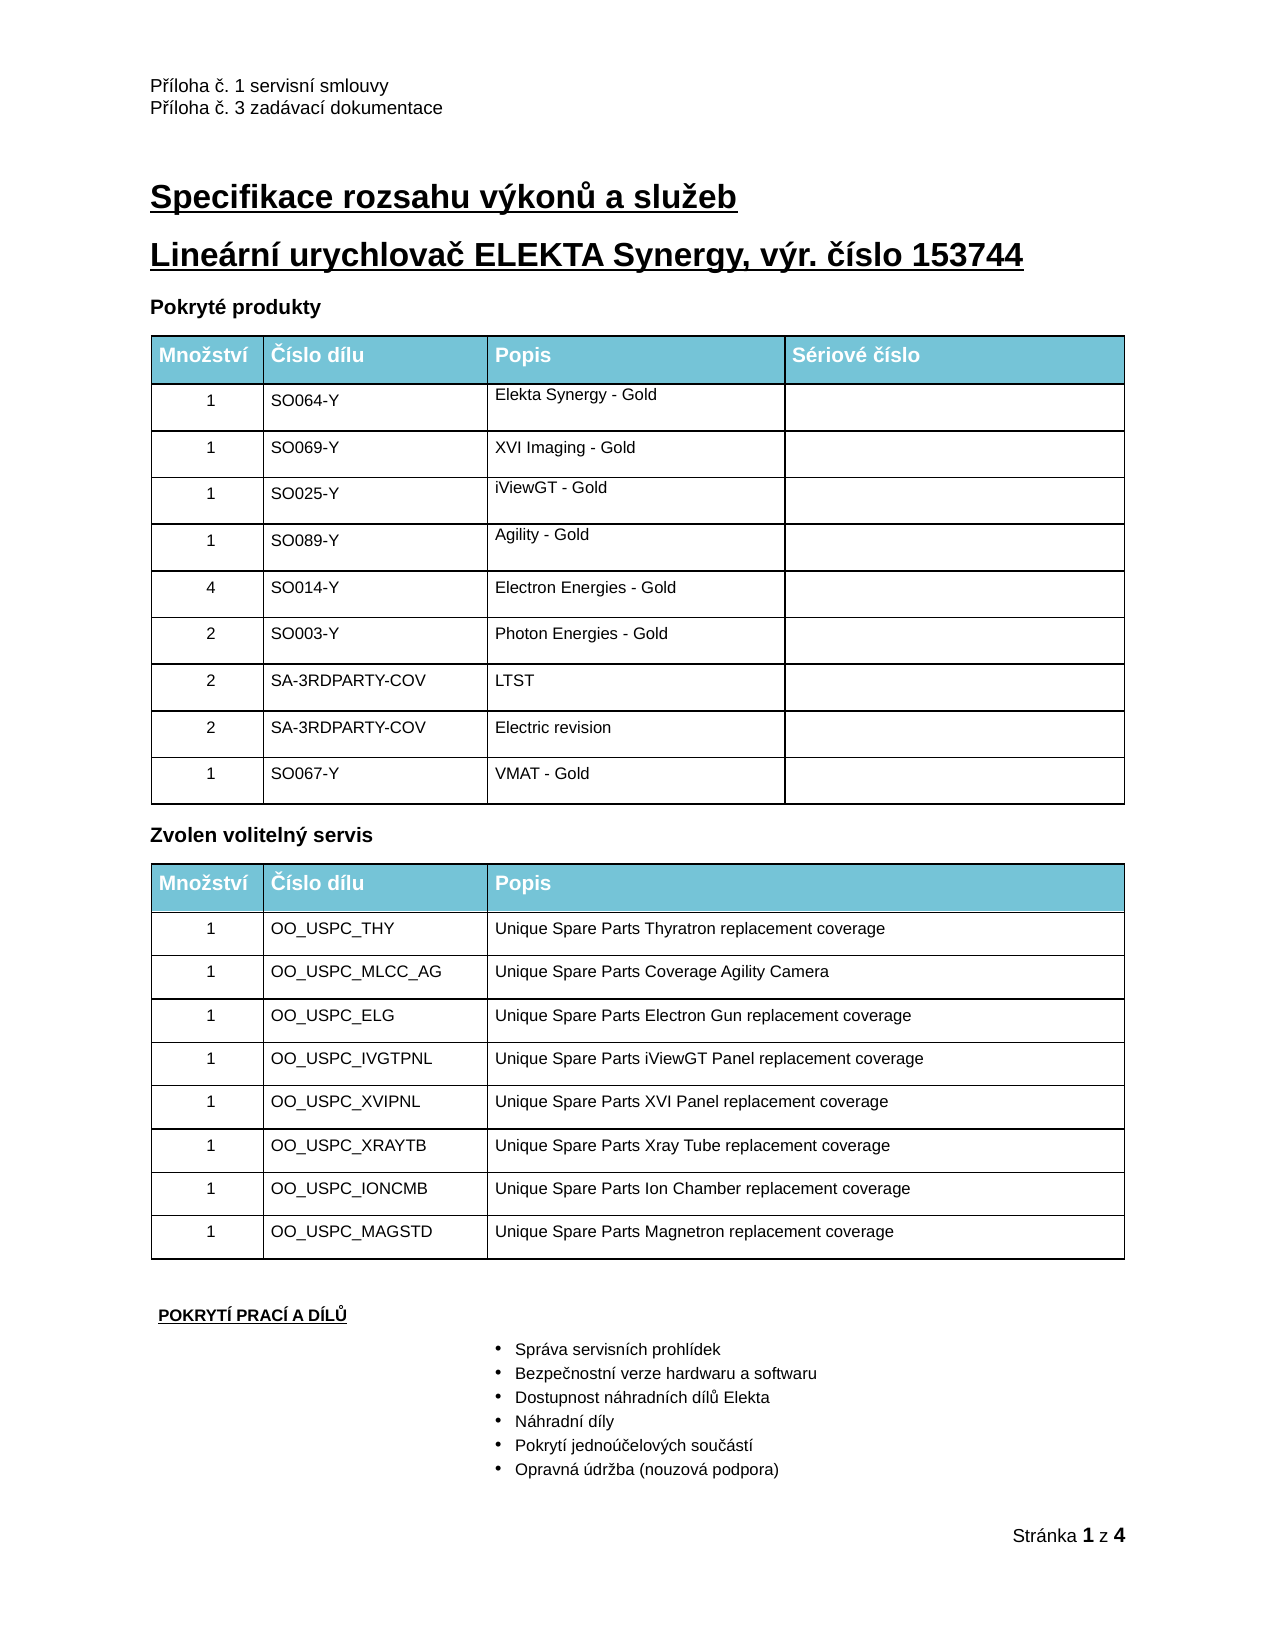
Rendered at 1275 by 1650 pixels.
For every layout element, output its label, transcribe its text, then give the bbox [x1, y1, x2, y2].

table_cell OO_USPC_XVIPNL [264, 1086, 487, 1128]
table_header Popis [488, 865, 1124, 911]
table_cell SA-3RDPARTY-COV [264, 712, 487, 757]
table_cell Agility - Gold [488, 525, 784, 570]
table_cell [786, 572, 1124, 617]
table_cell 1 [152, 956, 263, 998]
table_header Množství [152, 337, 263, 383]
table_cell OO_USPC_MLCC_AG [264, 956, 487, 998]
text Zvolen volitelný servis [150, 823, 1125, 847]
text Specifikace rozsahu výkonů a služeb [150, 177, 1125, 216]
table_cell SO025-Y [264, 478, 487, 523]
table_cell [786, 712, 1124, 757]
table_cell 1 [152, 478, 263, 523]
table_cell 1 [152, 913, 263, 955]
table_cell SO003-Y [264, 618, 487, 663]
table_cell [786, 665, 1124, 710]
table_cell SO089-Y [264, 525, 487, 570]
table_cell OO_USPC_IVGTPNL [264, 1043, 487, 1085]
table_cell Electron Energies - Gold [488, 572, 784, 617]
table_cell XVI Imaging - Gold [488, 432, 784, 477]
table_cell LTST [488, 665, 784, 710]
table_cell [786, 525, 1124, 570]
table_cell 1 [152, 1086, 263, 1128]
table_cell OO_USPC_MAGSTD [264, 1216, 487, 1258]
table_cell 1 [152, 758, 263, 803]
table_cell SA-3RDPARTY-COV [264, 665, 487, 710]
table_header Sériové číslo [786, 337, 1124, 383]
table_cell SO067-Y [264, 758, 487, 803]
table_cell SO064-Y [264, 385, 487, 430]
table_cell 1 [152, 525, 263, 570]
table_cell OO_USPC_ELG [264, 1000, 487, 1041]
table_cell [786, 618, 1124, 663]
table_cell 2 [152, 618, 263, 663]
table_cell OO_USPC_IONCMB [264, 1173, 487, 1215]
table_cell 2 [152, 712, 263, 757]
table_cell 1 [152, 385, 263, 430]
table_cell 1 [152, 1043, 263, 1085]
table_cell Unique Spare Parts Ion Chamber replacement coverage [488, 1173, 1124, 1215]
table_cell Unique Spare Parts Thyratron replacement coverage [488, 913, 1124, 955]
table_cell 4 [152, 572, 263, 617]
table_header Číslo dílu [264, 865, 487, 911]
table_cell Photon Energies - Gold [488, 618, 784, 663]
table_cell [786, 385, 1124, 430]
table_cell SO069-Y [264, 432, 487, 477]
table_cell 1 [152, 1130, 263, 1171]
table_cell iViewGT - Gold [488, 478, 784, 523]
table_cell Unique Spare Parts Electron Gun replacement coverage [488, 1000, 1124, 1041]
table_header Množství [152, 865, 263, 911]
text Lineární urychlovač ELEKTA Synergy, výr. číslo 153744 [150, 235, 1125, 274]
table_cell [786, 758, 1124, 803]
table_cell OO_USPC_THY [264, 913, 487, 955]
table_cell SO014-Y [264, 572, 487, 617]
table_cell 1 [152, 1173, 263, 1215]
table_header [151, 1298, 487, 1480]
table_cell [786, 432, 1124, 477]
table_cell 1 [152, 432, 263, 477]
table_cell Unique Spare Parts Coverage Agility Camera [488, 956, 1124, 998]
table_cell Unique Spare Parts XVI Panel replacement coverage [488, 1086, 1124, 1128]
table_cell Unique Spare Parts Xray Tube replacement coverage [488, 1130, 1124, 1171]
text Pokryté produkty [150, 294, 1125, 318]
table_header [487, 1298, 1272, 1480]
table_cell 1 [152, 1216, 263, 1258]
table_cell Unique Spare Parts Magnetron replacement coverage [488, 1216, 1124, 1258]
table_cell [786, 478, 1124, 523]
table_cell Electric revision [488, 712, 784, 757]
table_cell VMAT - Gold [488, 758, 784, 803]
table_cell 2 [152, 665, 263, 710]
table_cell Unique Spare Parts iViewGT Panel replacement coverage [488, 1043, 1124, 1085]
table_header Číslo dílu [264, 337, 487, 383]
table_header Popis [488, 337, 784, 383]
table_cell Elekta Synergy - Gold [488, 385, 784, 430]
table_cell OO_USPC_XRAYTB [264, 1130, 487, 1171]
table_cell 1 [152, 1000, 263, 1041]
